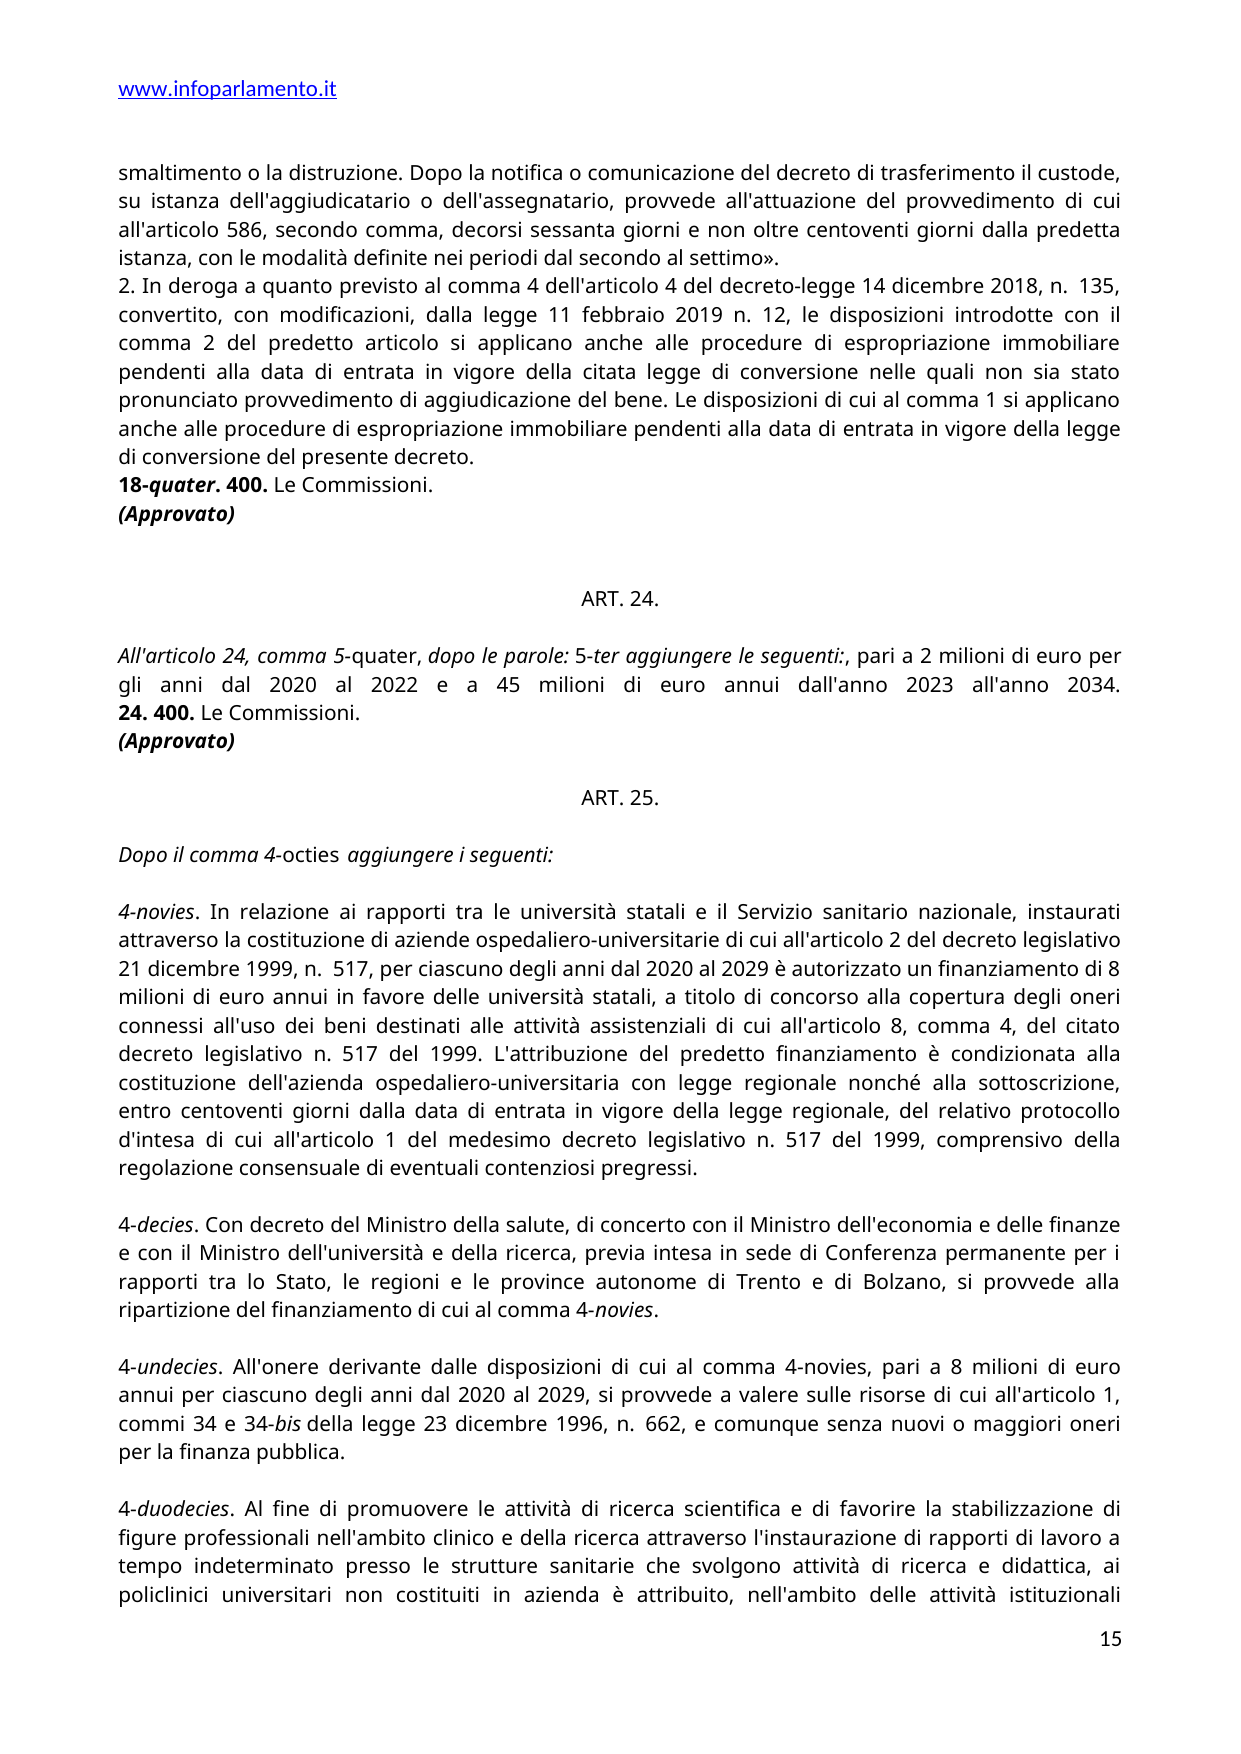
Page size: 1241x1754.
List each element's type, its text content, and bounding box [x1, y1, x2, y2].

text (Approvato) [118, 499, 1122, 527]
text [118, 1494, 1122, 1608]
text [118, 158, 1122, 272]
text 4-novies. In relazione ai rapporti tra le università statali e il Servizio sanitario nazionale, instaurati attraverso la costituzione di aziende ospedaliero-universitarie di cui all'articolo 2 del decreto legislativo 21 dicembre 1999, n. 517, per ciascuno degli anni dal 2020 al 2029 è autorizzato un finanziamento di 8 milioni di euro annui in favore delle università statali, a titolo di concorso alla copertura degli oneri connessi all'uso dei beni destinati alle attività assistenziali di cui all'articolo 8, comma 4, del citato decreto legislativo n. 517 del 1999. L'attribuzione del predetto finanziamento è condizionata alla costituzione dell'azienda ospedaliero-universitaria con legge regionale nonché alla sottoscrizione, entro centoventi giorni dalla data di entrata in vigore della legge regionale, del relativo protocollo d'intesa di cui all'articolo 1 del medesimo decreto legislativo n. 517 del 1999, comprensivo della regolazione consensuale di eventuali contenziosi pregressi. [118, 897, 1122, 1182]
text ART. 25. [118, 783, 1122, 812]
text 4-decies. Con decreto del Ministro della salute, di concerto con il Ministro dell'economia e delle finanze e con il Ministro dell'università e della ricerca, previa intesa in sede di Conferenza permanente per i rapporti tra lo Stato, le regioni e le province autonome di Trento e di Bolzano, si provvede alla ripartizione del finanziamento di cui al comma 4-novies. [118, 1210, 1122, 1324]
text Dopo il comma 4-octies aggiungere i seguenti: [118, 840, 1122, 869]
text ART. 24. [118, 584, 1122, 613]
text 2. In deroga a quanto previsto al comma 4 dell'articolo 4 del decreto-legge 14 dicembre 2018, n. 135, convertito, con modificazioni, dalla legge 11 febbraio 2019 n. 12, le disposizioni introdotte con il comma 2 del predetto articolo si applicano anche alle procedure di espropriazione immobiliare pendenti alla data di entrata in vigore della citata legge di conversione nelle quali non sia stato pronunciato provvedimento di aggiudicazione del bene. Le disposizioni di cui al comma 1 si applicano anche alle procedure di espropriazione immobiliare pendenti alla data di entrata in vigore della legge di conversione del presente decreto. [118, 272, 1122, 471]
text All'articolo 24, comma 5-quater, dopo le parole: 5-ter aggiungere le seguenti:, pari a 2 milioni di euro per gli anni dal 2020 al 2022 e a 45 milioni di euro annui dall'anno 2023 all'anno 2034. 24. 400. Le Commissioni. [118, 641, 1122, 727]
text 18-quater. 400. Le Commissioni. [118, 471, 1122, 499]
text 4-undecies. All'onere derivante dalle disposizioni di cui al comma 4-novies, pari a 8 milioni di euro annui per ciascuno degli anni dal 2020 al 2029, si provvede a valere sulle risorse di cui all'articolo 1, commi 34 e 34-bis della legge 23 dicembre 1996, n. 662, e comunque senza nuovi o maggiori oneri per la finanza pubblica. [118, 1352, 1122, 1466]
text (Approvato) [118, 727, 1122, 755]
